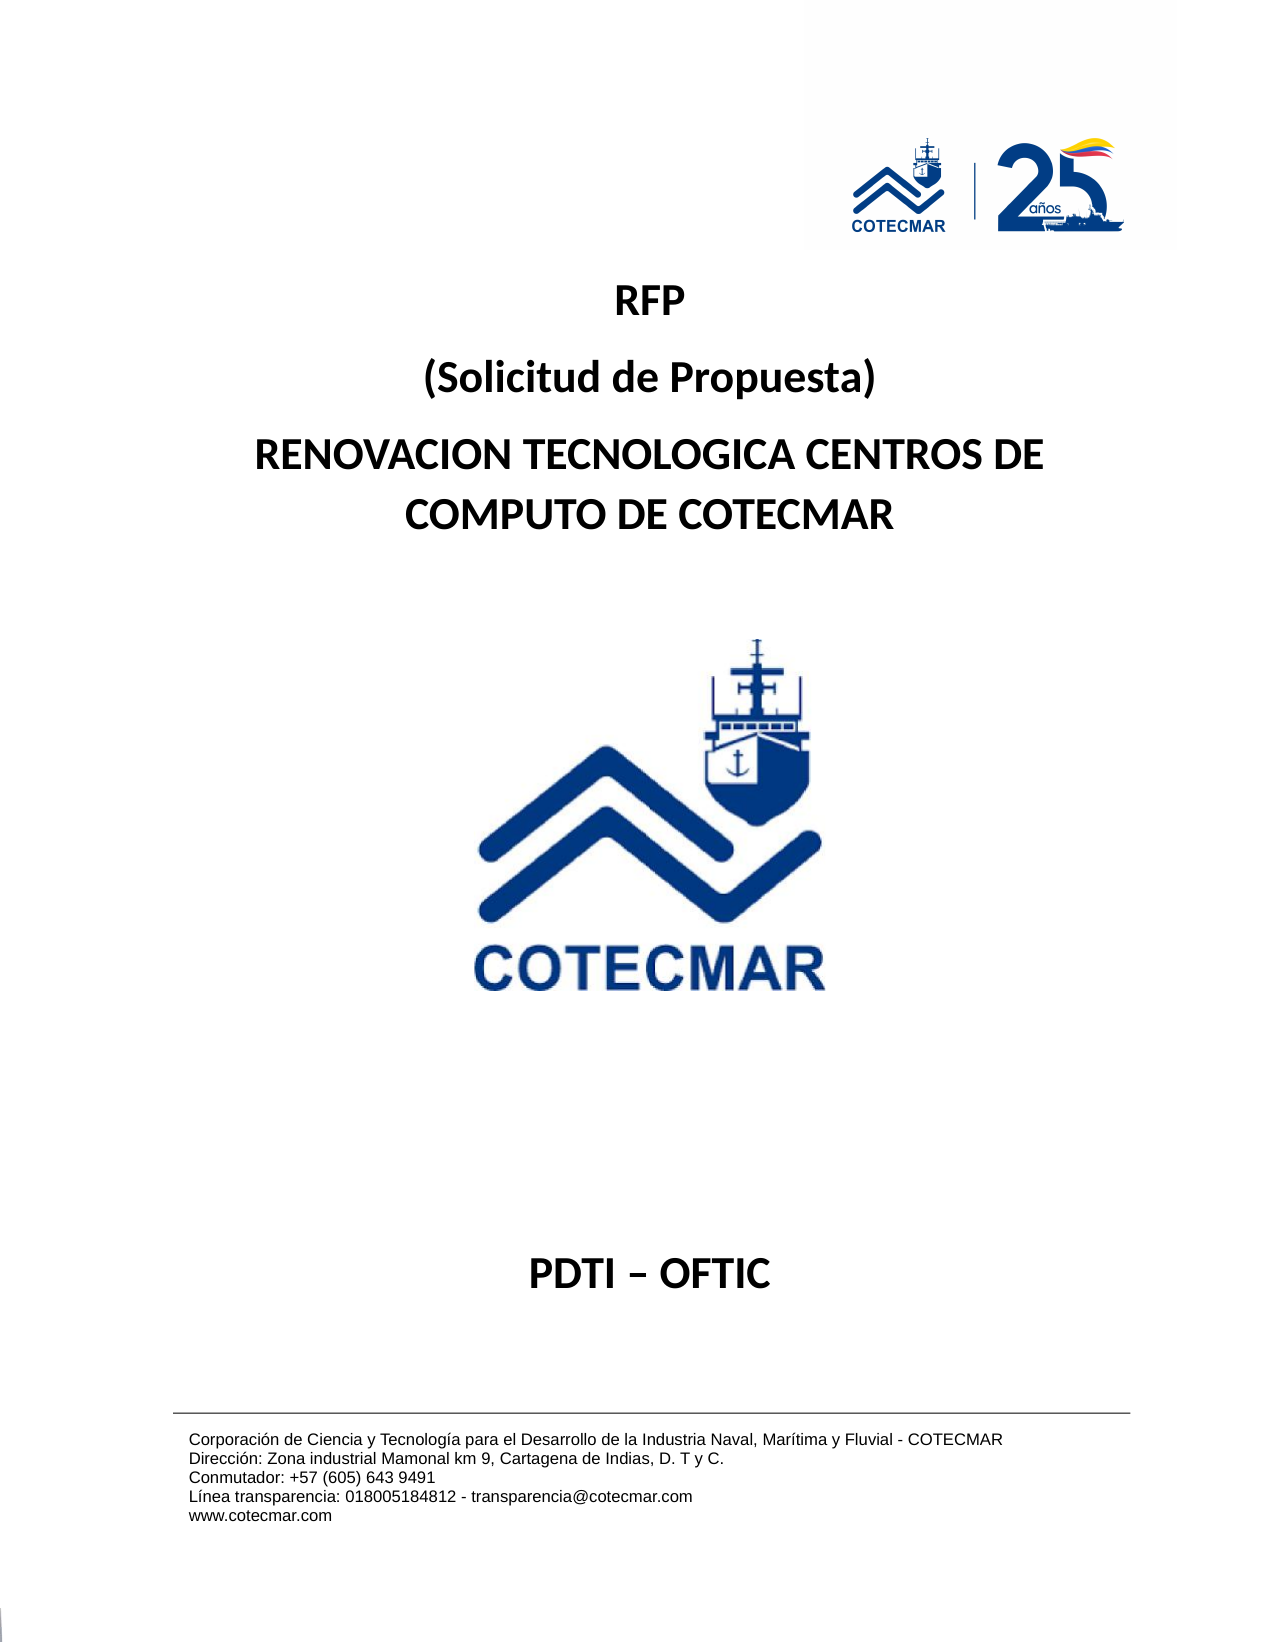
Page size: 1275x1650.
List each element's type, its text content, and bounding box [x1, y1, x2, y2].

picture [473, 639, 826, 991]
text RFP [177, 271, 1122, 327]
picture [804, 0, 1177, 250]
text (Solicitud de Propuesta) [177, 348, 1122, 404]
text PDTI – OFTIC [177, 1244, 1122, 1300]
text RENOVACION TECNOLOGICA CENTROS DE COMPUTO DE COTECMAR [177, 425, 1122, 541]
